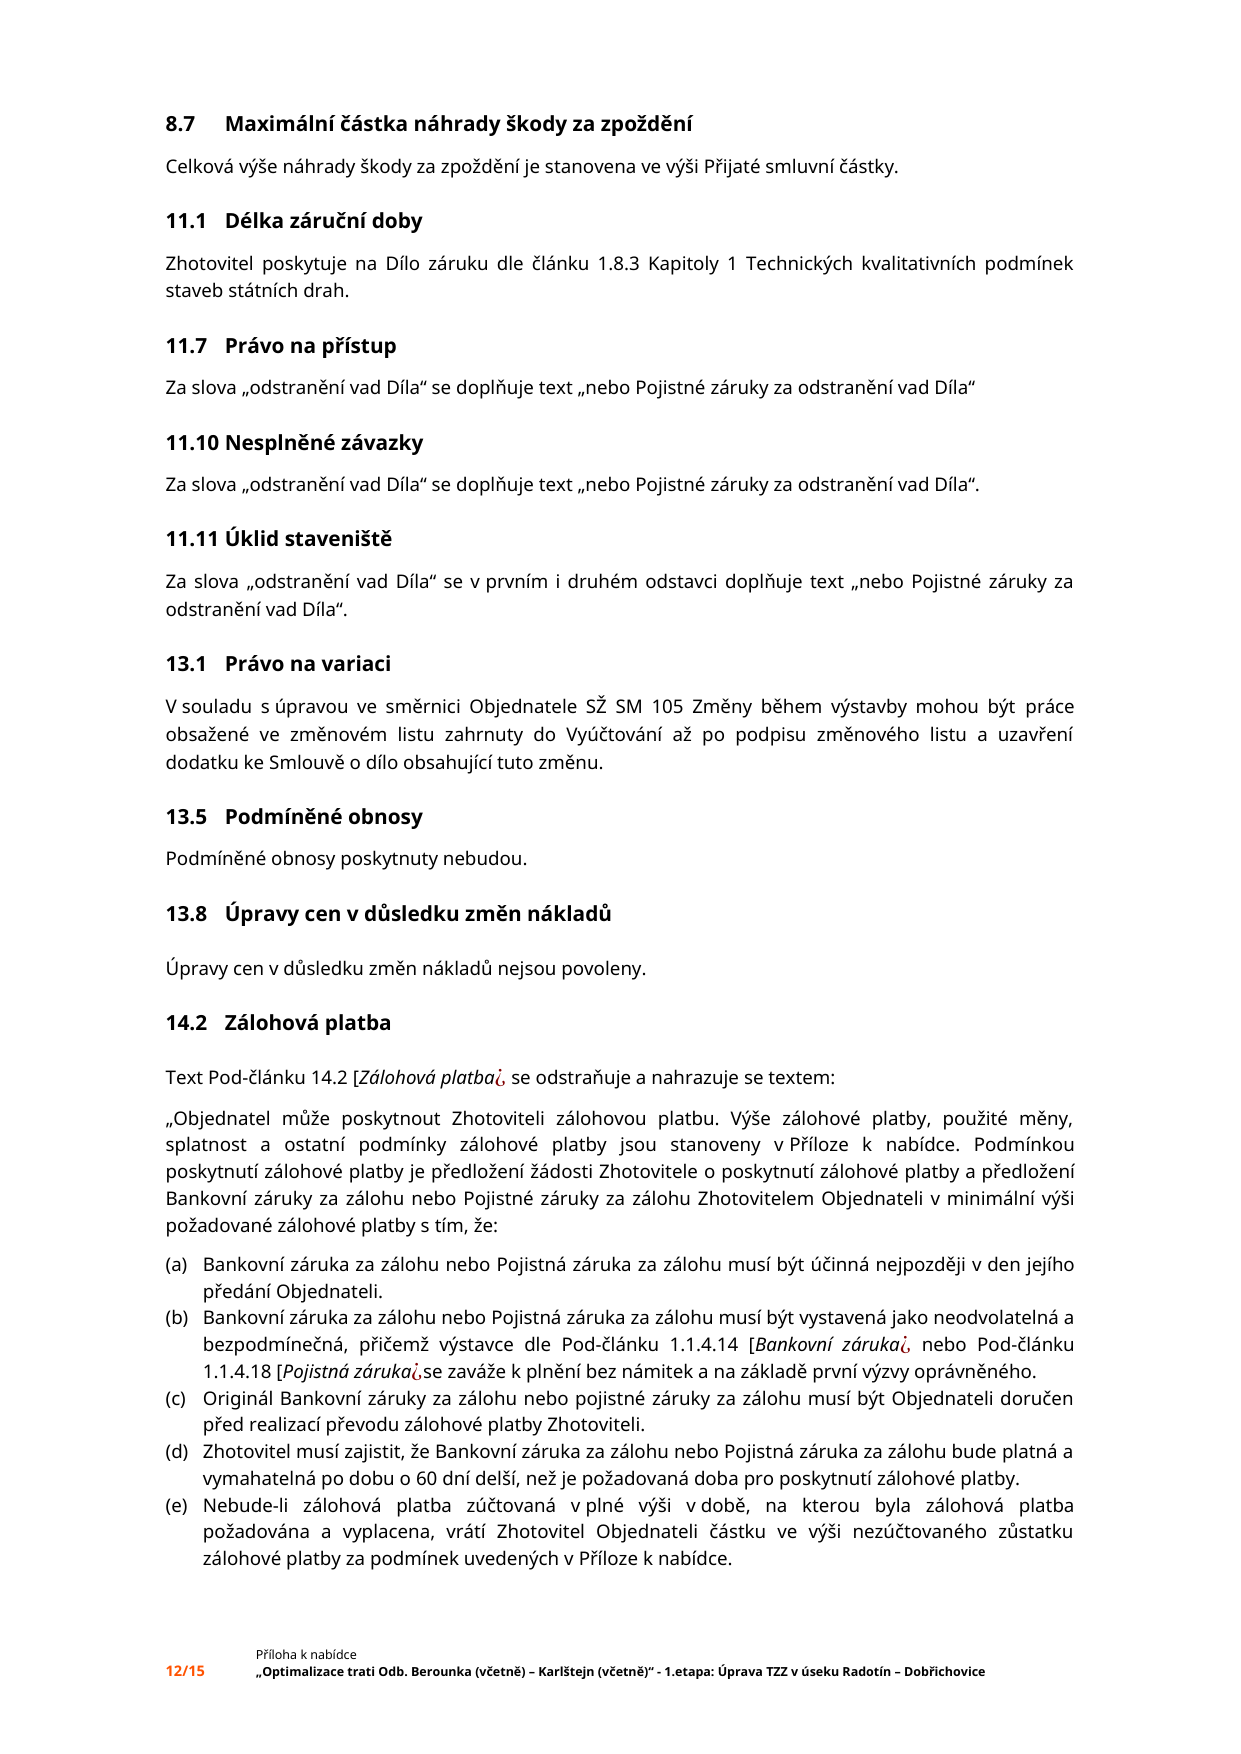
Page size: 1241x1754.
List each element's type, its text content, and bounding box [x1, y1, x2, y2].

text (c) Originál Bankovní záruky za zálohu nebo pojistné záruky za zálohu musí být Objednateli doručen před realizací převodu zálohové platby Zhotoviteli. [165, 1385, 1075, 1437]
text 8.7 Maximální částka náhrady škody za zpoždění [165, 109, 1075, 138]
text Celková výše náhrady škody za zpoždění je stanovena ve výši Přijaté smluvní částky. [165, 153, 1075, 178]
text (b) Bankovní záruka za zálohu nebo Pojistná záruka za zálohu musí být vystavená jako neodvolatelná a bezpodmínečná, přičemž výstavce dle Pod-článku 1.1.4.14 [Bankovní záruka nebo Pod-článku 1.1.4.18 [Pojistná zárukase zaváže k plnění bez námitek a na základě první výzvy oprávněného. [165, 1305, 1075, 1384]
text 13.5 Podmíněné obnosy [165, 802, 1075, 830]
text (a) Bankovní záruka za zálohu nebo Pojistná záruka za zálohu musí být účinná nejpozději v den jejího předání Objednateli. [165, 1251, 1075, 1303]
text V souladu s úpravou ve směrnici Objednatele SŽ SM 105 Změny během výstavby mohou být práce obsažené ve změnovém listu zahrnuty do Vyúčtování až po podpisu změnového listu a uzavření dodatku ke Smlouvě o dílo obsahující tuto změnu. [165, 693, 1075, 774]
text 11.11 Úklid staveniště [165, 524, 1075, 553]
text 14.2 Zálohová platba [165, 1008, 1075, 1036]
text Za slova „odstranění vad Díla“ se doplňuje text „nebo Pojistné záruky za odstranění vad Díla“. [165, 471, 1075, 497]
text 11.10 Nesplněné závazky [165, 428, 1075, 456]
text Podmíněné obnosy poskytnuty nebudou. [165, 846, 1075, 871]
text Text Pod-článku 14.2 [Zálohová platba se odstraňuje a nahrazuje se textem: [165, 1064, 1075, 1090]
text „Objednatel může poskytnout Zhotoviteli zálohovou platbu. Výše zálohové platby, použité měny, splatnost a ostatní podmínky zálohové platby jsou stanoveny v Příloze k nabídce. Podmínkou poskytnutí zálohové platby je předložení žádosti Zhotovitele o poskytnutí zálohové platby a předložení Bankovní záruky za zálohu nebo Pojistné záruky za zálohu Zhotovitelem Objednateli v minimální výši požadované zálohové platby s tím, že: [165, 1105, 1075, 1237]
text 13.8 Úpravy cen v důsledku změn nákladů [165, 899, 1075, 927]
text Úpravy cen v důsledku změn nákladů nejsou povoleny. [165, 955, 1075, 981]
text Zhotovitel poskytuje na Dílo záruku dle článku 1.8.3 Kapitoly 1 Technických kvalitativních podmínek staveb státních drah. [165, 250, 1075, 303]
text 13.1 Právo na variaci [165, 649, 1075, 678]
text (d) Zhotovitel musí zajistit, že Bankovní záruka za zálohu nebo Pojistná záruka za zálohu bude platná a vymahatelná po dobu o 60 dní delší, než je požadovaná doba pro poskytnutí zálohové platby. [165, 1438, 1075, 1491]
text 11.1 Délka záruční doby [165, 206, 1075, 234]
text Za slova „odstranění vad Díla“ se doplňuje text „nebo Pojistné záruky za odstranění vad Díla“ [165, 374, 1075, 400]
text 11.7 Právo na přístup [165, 331, 1075, 359]
text Za slova „odstranění vad Díla“ se v prvním i druhém odstavci doplňuje text „nebo Pojistné záruky za odstranění vad Díla“. [165, 568, 1075, 622]
text (e) Nebude-li zálohová platba zúčtovaná v plné výši v době, na kterou byla zálohová platba požadována a vyplacena, vrátí Zhotovitel Objednateli částku ve výši nezúčtovaného zůstatku zálohové platby za podmínek uvedených v Příloze k nabídce. [165, 1492, 1075, 1571]
